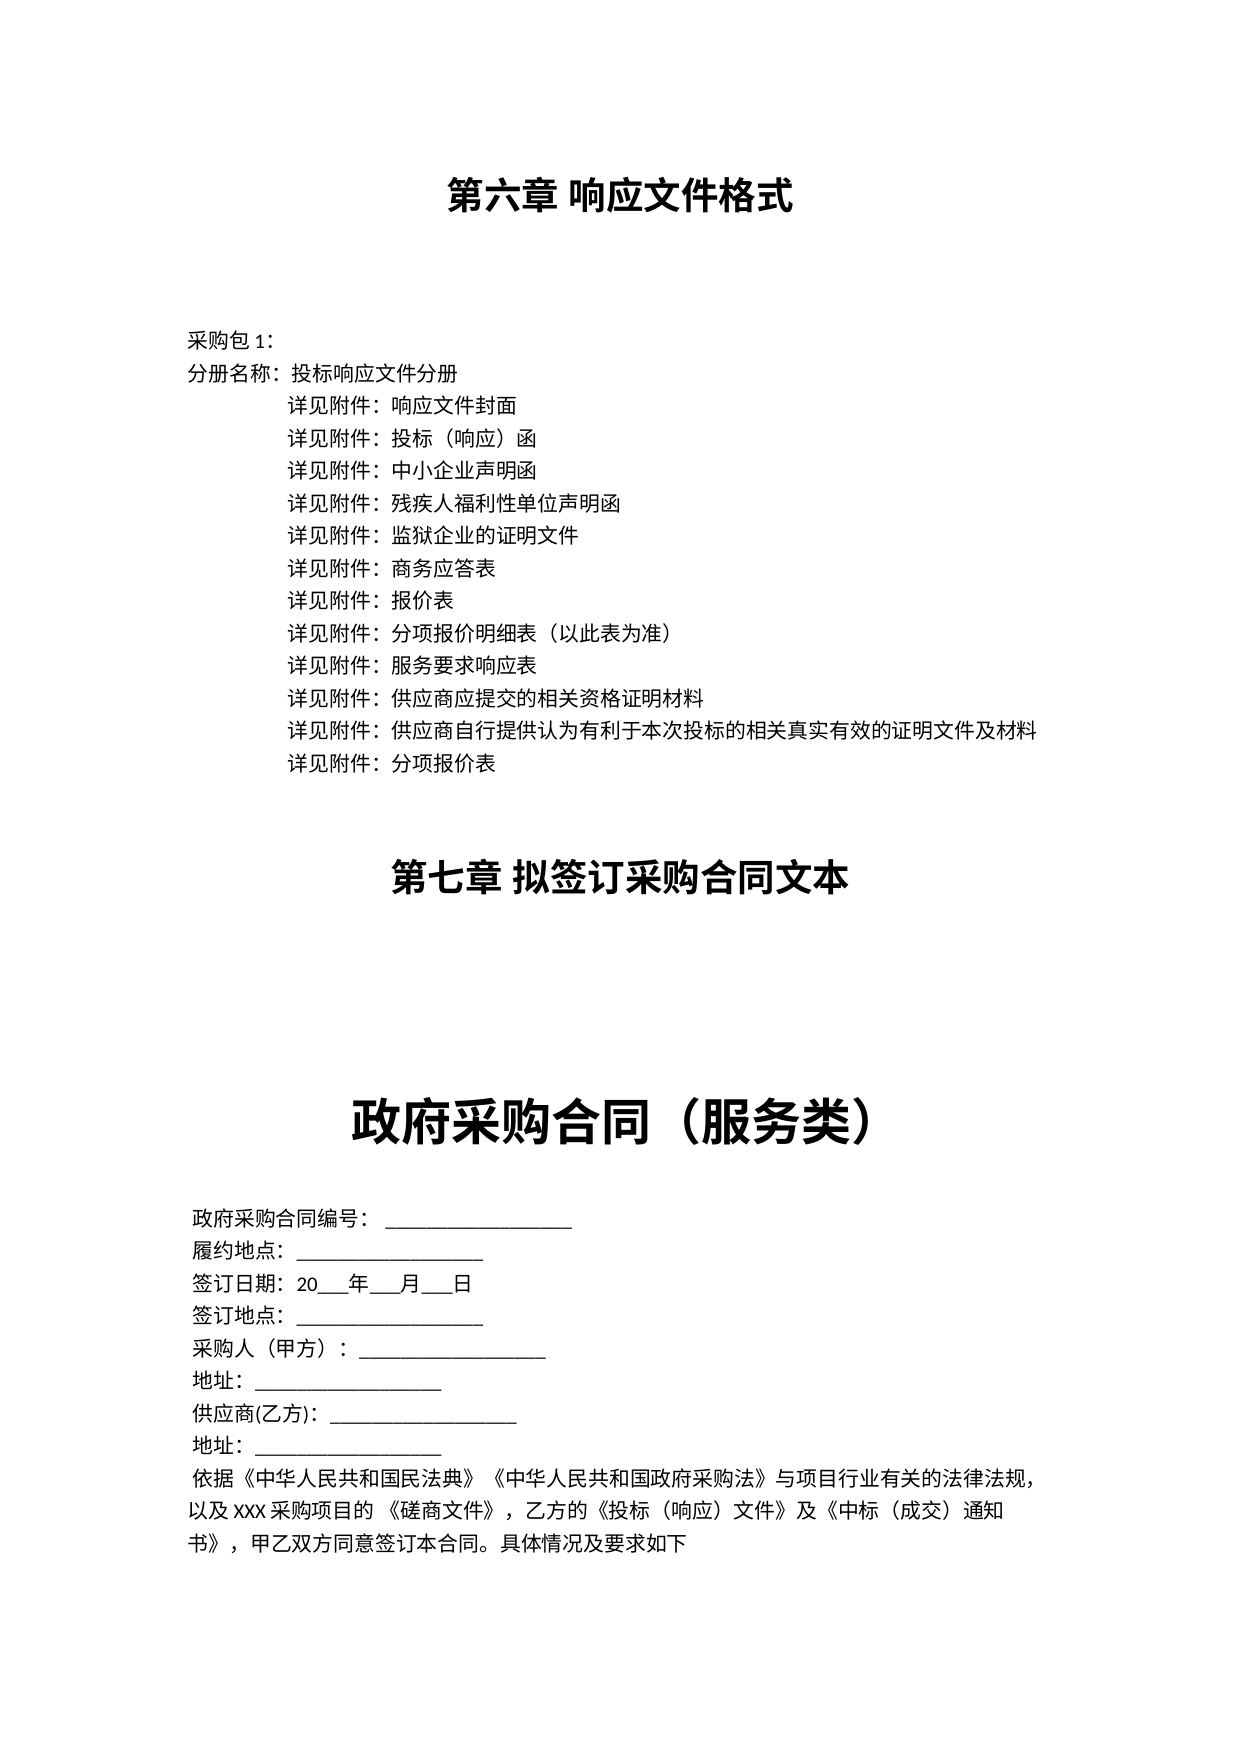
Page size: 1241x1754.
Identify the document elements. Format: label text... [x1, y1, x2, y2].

text 采购人（甲方）：__________________ [187, 1332, 1053, 1364]
text 采购包1： [187, 324, 1053, 357]
text 详见附件：响应文件封面 [187, 389, 1053, 422]
text 详见附件：报价表 [187, 584, 1053, 617]
text 履约地点：__________________ [187, 1234, 1053, 1267]
text 详见附件：分项报价明细表（以此表为准） [187, 617, 1053, 649]
text 政府采购合同（服务类） [187, 1072, 1053, 1202]
text 详见附件：供应商自行提供认为有利于本次投标的相关真实有效的证明文件及材料 [187, 714, 1053, 747]
text 签订地点：__________________ [187, 1299, 1053, 1332]
text 依据《中华人民共和国民法典》《中华人民共和国政府采购法》与项目行业有关的法律法规，以及XXX采购项目的 《磋商文件》，乙方的《投标（响应）文件》及《中标（成交）通知书》，甲乙双方同意签订本合同。具体情况及要求如下 [187, 1462, 1053, 1559]
text 第六章 响应文件格式 [187, 162, 1053, 227]
text 政府采购合同编号： __________________ [187, 1202, 1053, 1234]
text 第七章 拟签订采购合同文本 [187, 844, 1053, 909]
text 详见附件：供应商应提交的相关资格证明材料 [187, 682, 1053, 714]
text 详见附件：监狱企业的证明文件 [187, 519, 1053, 552]
text 地址：__________________ [187, 1364, 1053, 1397]
text 详见附件：分项报价表 [187, 747, 1053, 779]
text 分册名称：投标响应文件分册 [187, 357, 1053, 389]
text 详见附件：服务要求响应表 [187, 649, 1053, 682]
text 详见附件：中小企业声明函 [187, 454, 1053, 487]
text 地址：__________________ [187, 1429, 1053, 1462]
text 详见附件：投标（响应）函 [187, 422, 1053, 454]
text 详见附件：残疾人福利性单位声明函 [187, 487, 1053, 519]
text 详见附件：商务应答表 [187, 552, 1053, 584]
text 供应商(乙方)：__________________ [187, 1397, 1053, 1429]
text 签订日期：20___年___月___日 [187, 1267, 1053, 1299]
